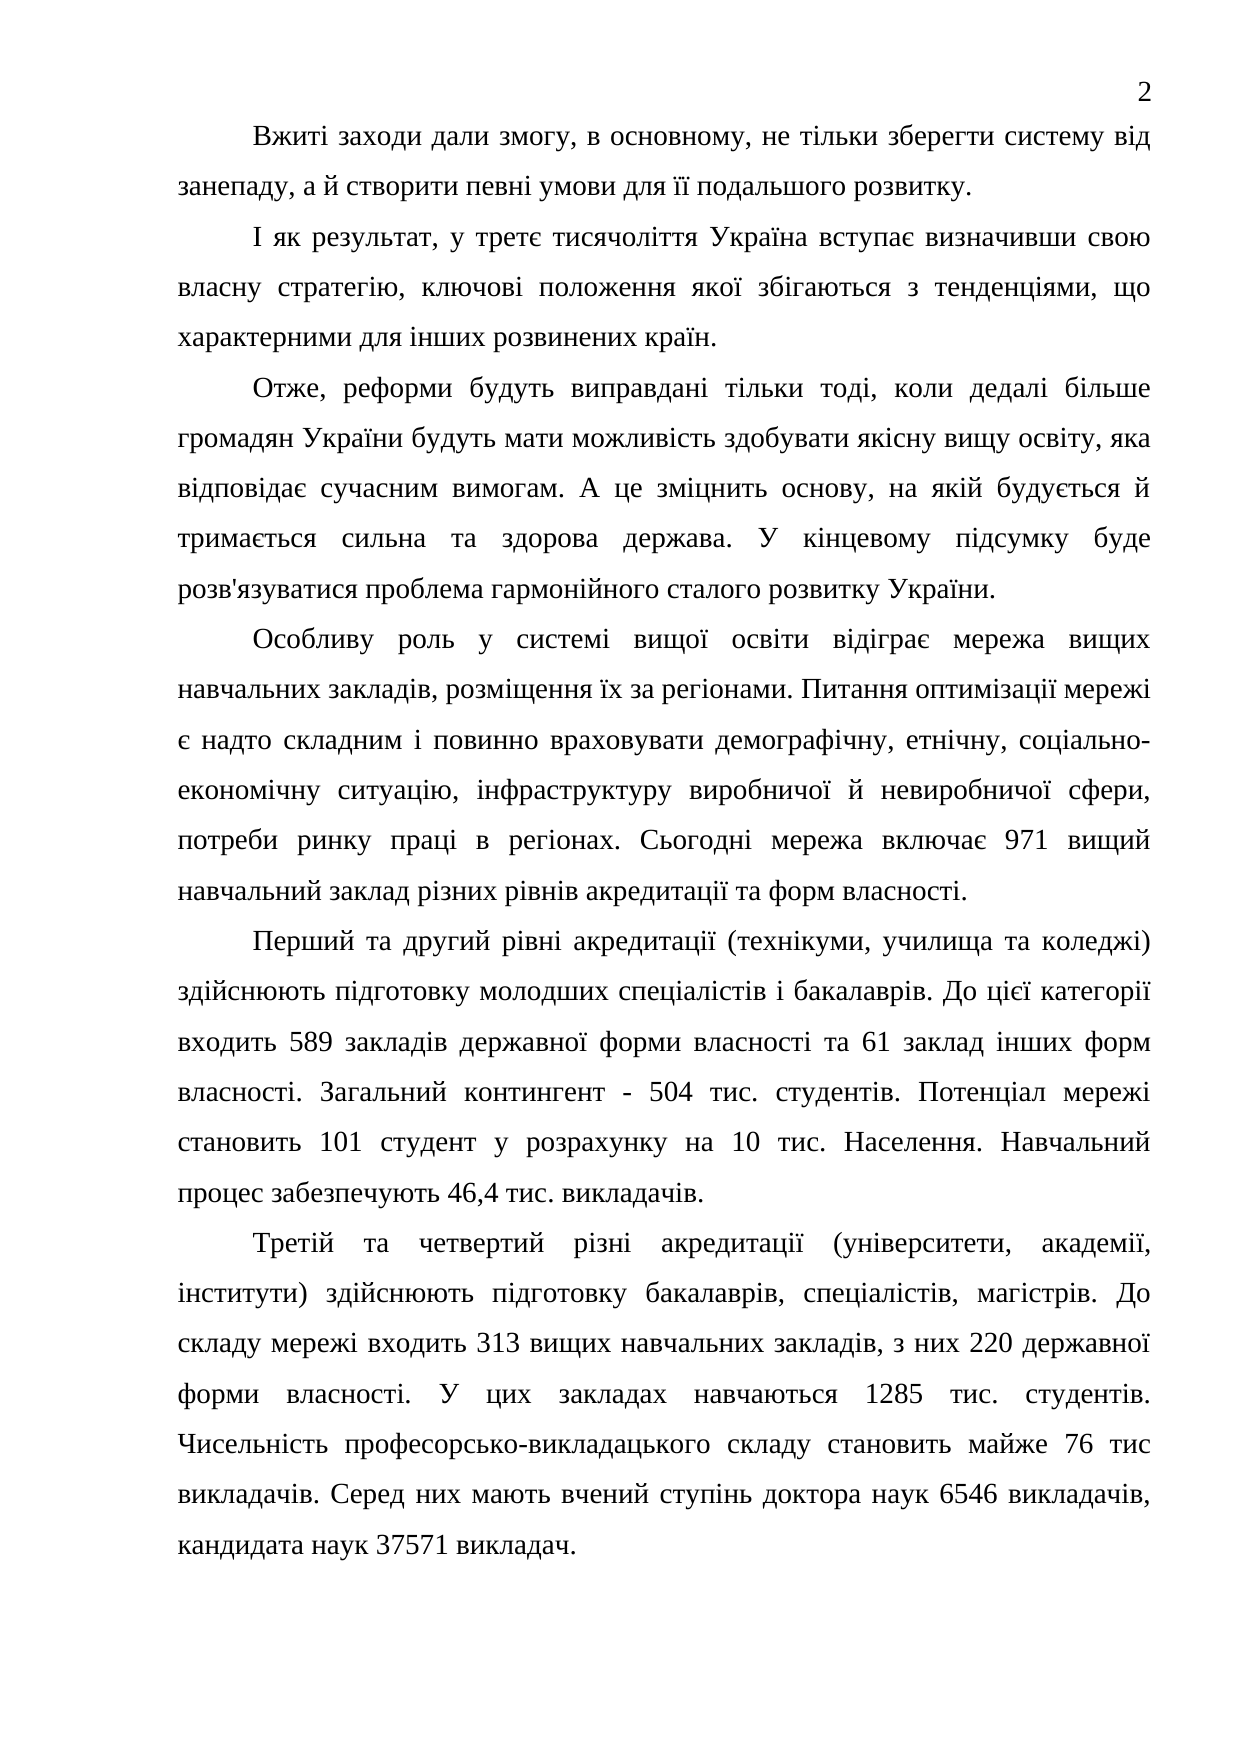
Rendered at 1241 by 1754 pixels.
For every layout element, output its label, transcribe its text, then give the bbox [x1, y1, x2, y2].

text Перший та другий рівні акредитації (технікуми, училища та коледжі) здійснюють підготовку молодших спеціалістів і бакалаврів. До цієї категорії входить 589 закладів державної форми власності та 61 заклад інших форм власності. Загальний контингент - 504 тис. студентів. Потенціал мережі становить 101 студент у розрахунку на 10 тис. Населення. Навчальний процес забезпечують 46,4 тис. викладачів. [177, 923, 1152, 1208]
text Отже, реформи будуть виправдані тільки тоді, коли дедалі більше громадян України будуть мати можливість здобувати якісну вищу освіту, яка відповідає сучасним вимогам. А це зміцнить основу, на якій будується й тримається сильна та здорова держава. У кінцевому підсумку буде розв'язуватися проблема гармонійного сталого розвитку України. [177, 370, 1152, 604]
text Особливу роль у системі вищої освіти відіграє мережа вищих навчальних закладів, розміщення їх за регіонами. Питання оптимізації мережі є надто складним і повинно враховувати демографічну, етнічну, соціально-економічну ситуацію, інфраструктуру виробничої й невиробничої сфери, потреби ринку праці в регіонах. Сьогодні мережа включає 971 вищий навчальний заклад різних рівнів акредитації та форм власності. [177, 621, 1152, 906]
text І як результат, у третє тисячоліття Україна вступає визначивши свою власну стратегію, ключові положення якої збігаються з тенденціями, що характерними для інших розвинених країн. [177, 219, 1152, 353]
text Третій та четвертий різні акредитації (університети, академії, інститути) здійснюють підготовку бакалаврів, спеціалістів, магістрів. До складу мережі входить 313 вищих навчальних закладів, з них 220 державної форми власності. У цих закладах навчаються 1285 тис. студентів. Чисельність професорсько-викладацького складу становить майже 76 тис викладачів. Серед них мають вчений ступінь доктора наук 6546 викладачів, кандидата наук 37571 викладач. [177, 1225, 1152, 1560]
text Вжиті заходи дали змогу, в основному, не тільки зберегти систему від занепаду, а й створити певні умови для її подальшого розвитку. [177, 118, 1152, 202]
